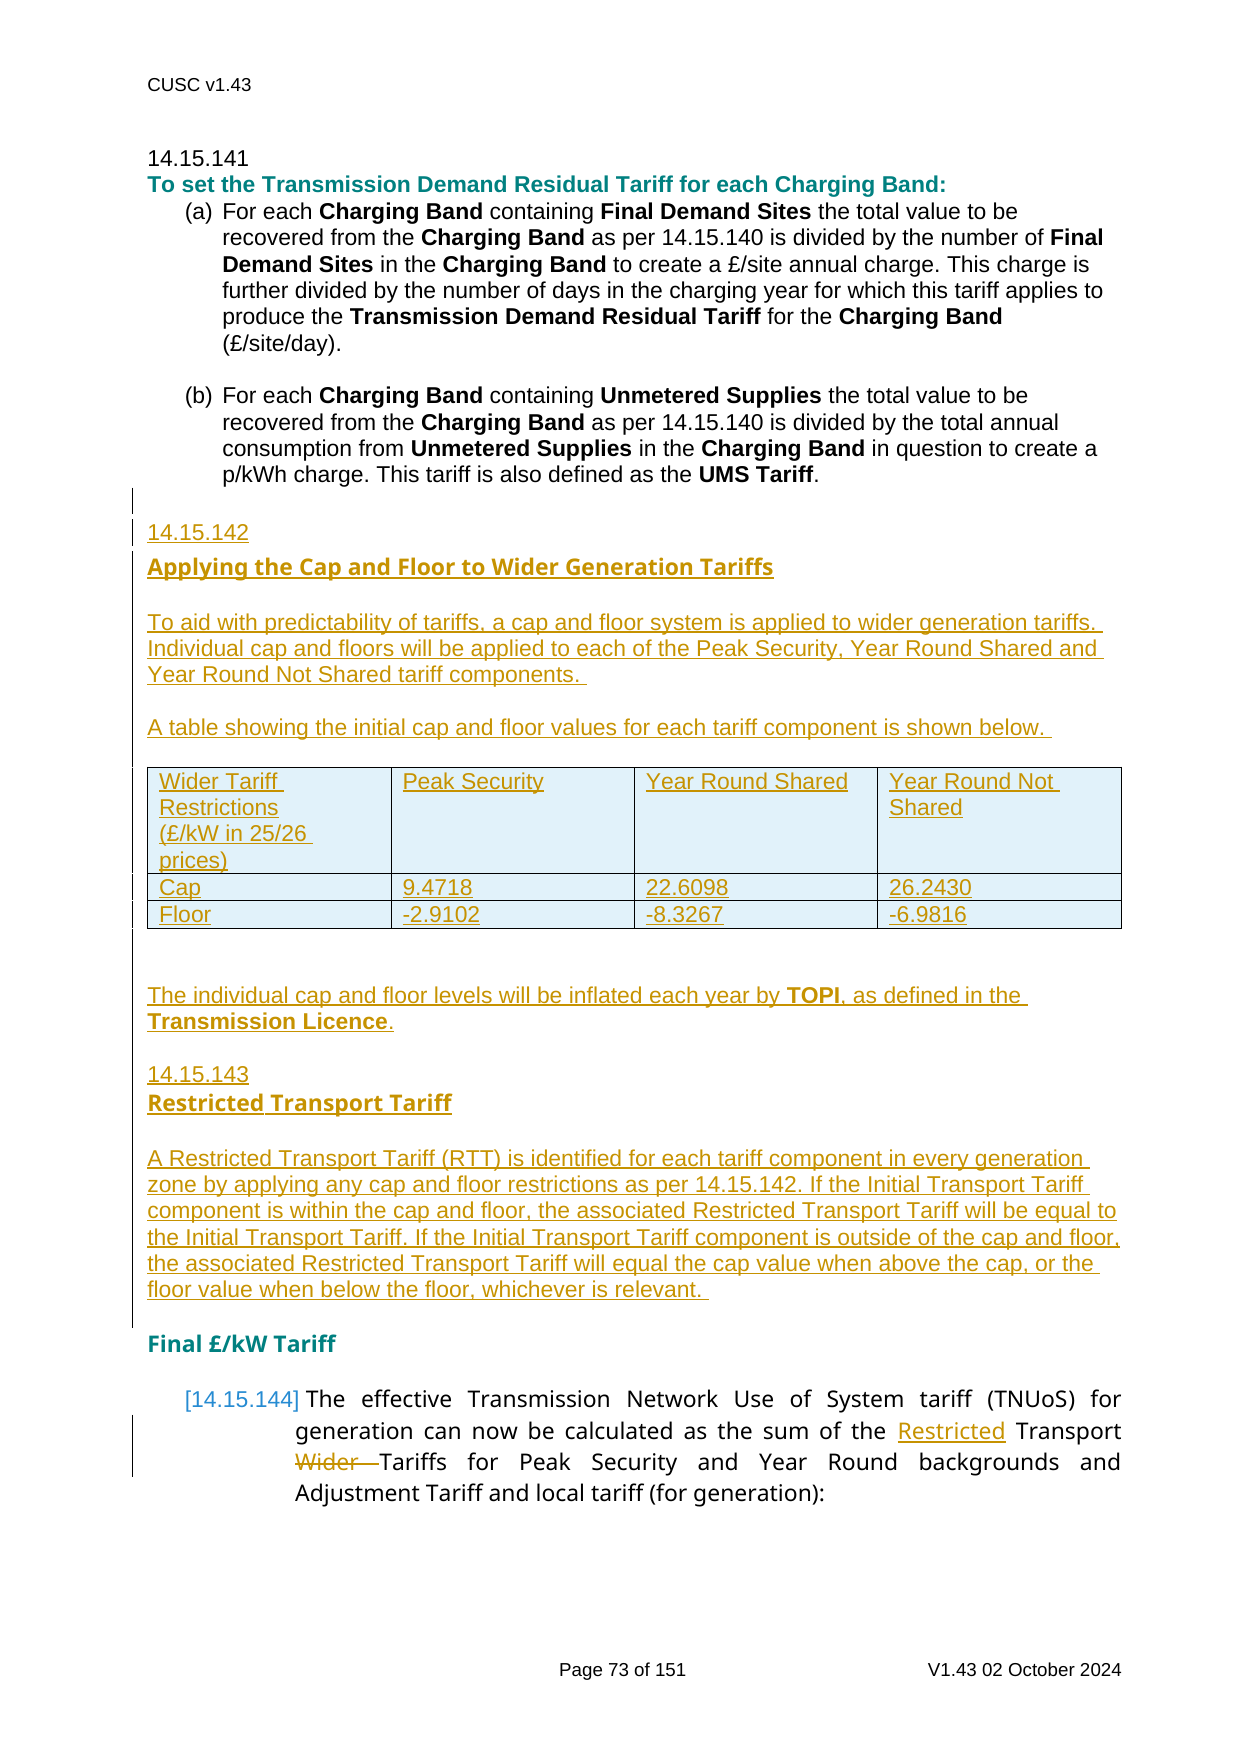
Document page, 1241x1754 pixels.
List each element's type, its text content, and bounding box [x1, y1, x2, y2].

list For each Charging Band containing Final Demand Sites the total value to be recovered from the Charging Band as per 14.15.140 is divided by the number of Final Demand Sites in the Charging Band to create a £/site annual charge. This charge is further divided by the number of days in the charging year for which this tariff applies to produce the Transmission Demand Residual Tariff for the Charging Band (£/site/day). [184, 198, 1121, 356]
list For each Charging Band containing Unmetered Supplies the total value to be recovered from the Charging Band as per 14.15.140 is divided by the total annual consumption from Unmetered Supplies in the Charging Band in question to create a p/kWh charge. This tariff is also defined as the UMS Tariff. [184, 382, 1121, 488]
text 14.15.141 [147, 145, 1121, 171]
list The effective Transmission Network Use of System tariff (TNUoS) for generation can now be calculated as the sum of the Transport Tariffs for Peak Security and Year Round backgrounds and Adjustment Tariff and local tariff (for generation): [184, 1383, 1121, 1508]
subtitle To set the Transmission Demand Residual Tariff for each Charging Band: [147, 171, 1121, 198]
subtitle Final £/kW Tariff [147, 1328, 1121, 1359]
